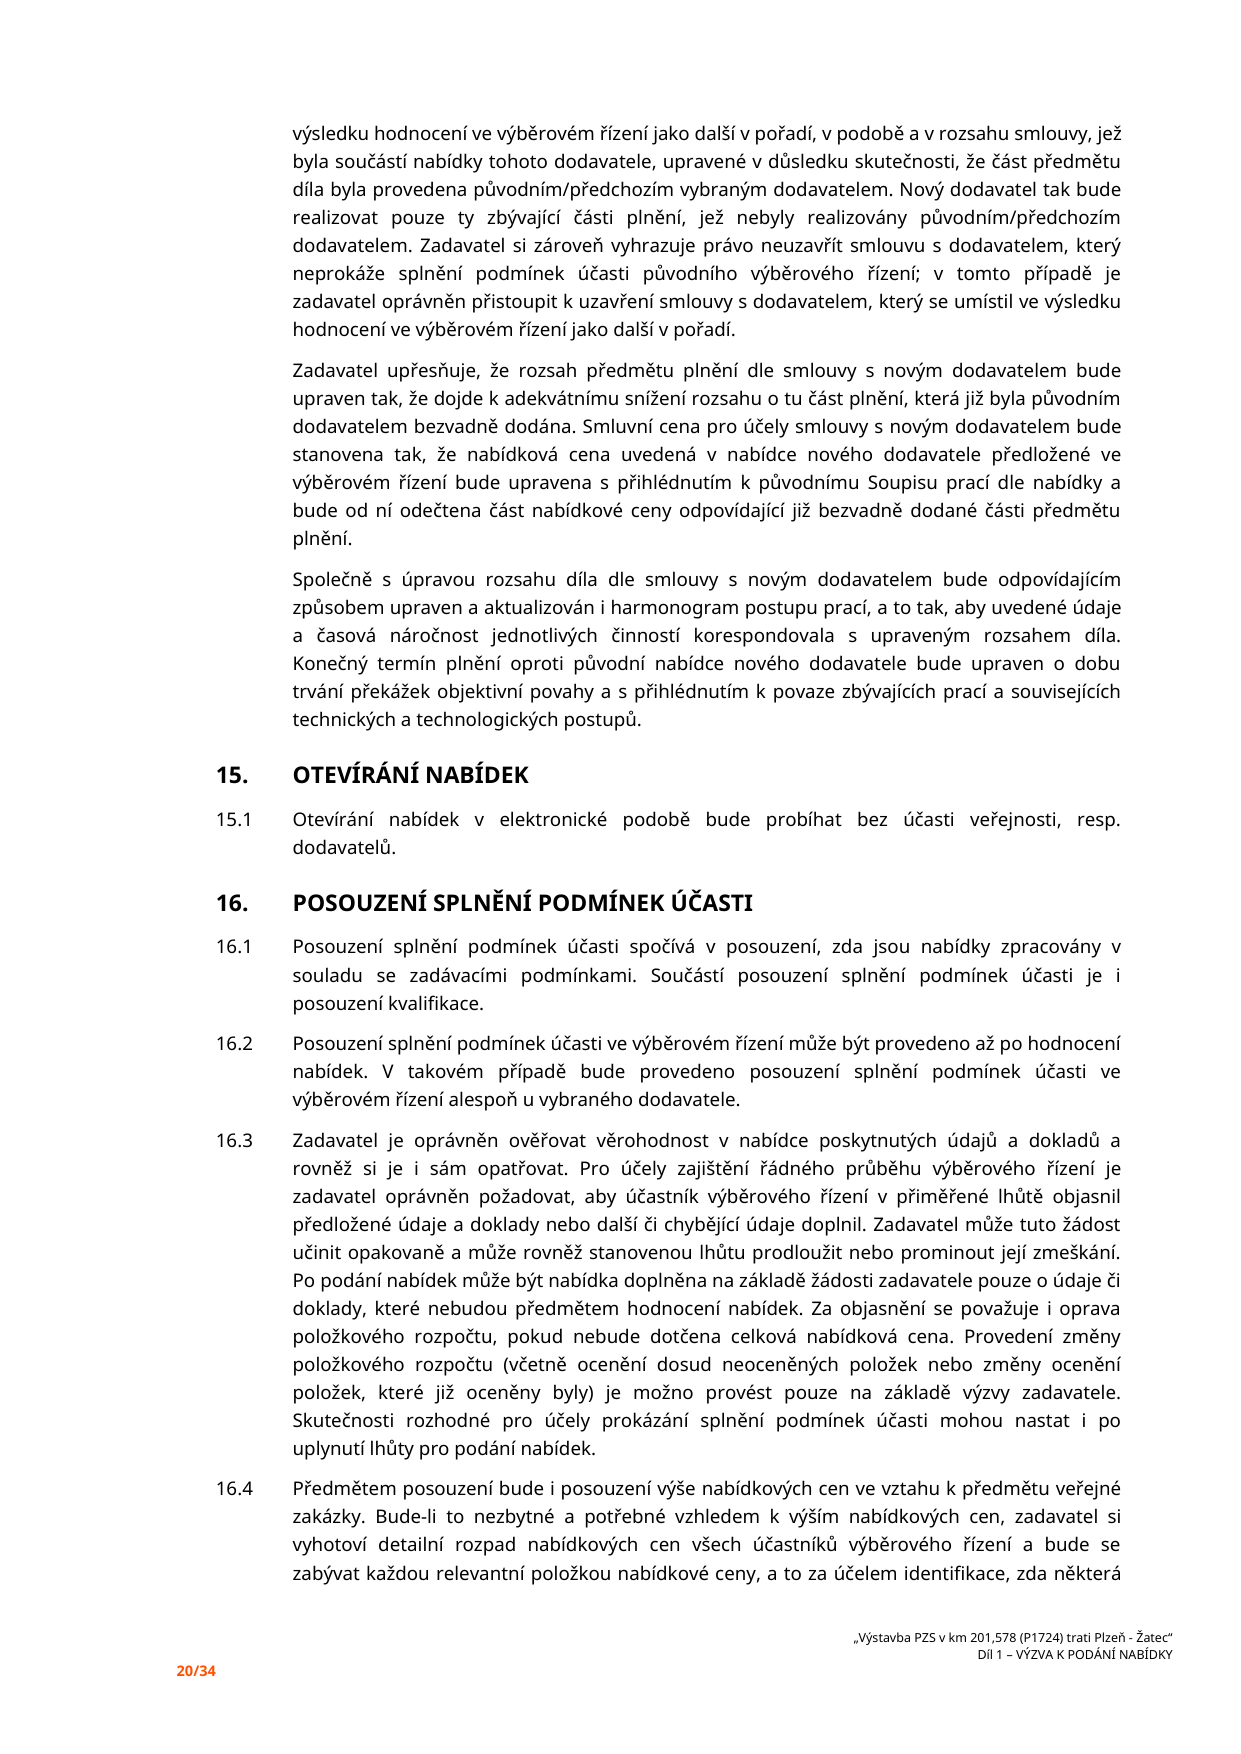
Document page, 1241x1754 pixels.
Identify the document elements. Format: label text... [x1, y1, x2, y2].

text Otevírání nabídek v elektronické podobě bude probíhat bez účasti veřejnosti, resp. dodavatelů. [216, 806, 1122, 859]
list Zadavatel upřesňuje, že rozsah předmětu plnění dle smlouvy s novým dodavatelem bude upraven tak, že dojde k adekvátnímu snížení rozsahu o tu část plnění, která již byla původním dodavatelem bezvadně dodána. Smluvní cena pro účely smlouvy s novým dodavatelem bude stanovena tak, že nabídková cena uvedená v nabídce nového dodavatele předložené ve výběrovém řízení bude upravena s přihlédnutím k původnímu Soupisu prací dle nabídky a bude od ní odečtena část nabídkové ceny odpovídající již bezvadně dodané části předmětu plnění. [292, 357, 1122, 551]
text Zadavatel je oprávněn ověřovat věrohodnost v nabídce poskytnutých údajů a dokladů a rovněž si je i sám opatřovat. Pro účely zajištění řádného průběhu výběrového řízení je zadavatel oprávněn požadovat, aby účastník výběrového řízení v přiměřené lhůtě objasnil předložené údaje a doklady nebo další či chybějící údaje doplnil. Zadavatel může tuto žádost učinit opakovaně a může rovněž stanovenou lhůtu prodloužit nebo prominout její zmeškání. Po podání nabídek může být nabídka doplněna na základě žádosti zadavatele pouze o údaje či doklady, které nebudou předmětem hodnocení nabídek. Za objasnění se považuje i oprava položkového rozpočtu, pokud nebude dotčena celková nabídková cena. Provedení změny položkového rozpočtu (včetně ocenění dosud neoceněných položek nebo změny ocenění položek, které již oceněny byly) je možno provést pouze na základě výzvy zadavatele. Skutečnosti rozhodné pro účely prokázání splnění podmínek účasti mohou nastat i po uplynutí lhůty pro podání nabídek. [216, 1127, 1122, 1461]
list Společně s úpravou rozsahu díla dle smlouvy s novým dodavatelem bude odpovídajícím způsobem upraven a aktualizován i harmonogram postupu prací, a to tak, aby uvedené údaje a časová náročnost jednotlivých činností korespondovala s upraveným rozsahem díla. Konečný termín plnění oproti původní nabídce nového dodavatele bude upraven o dobu trvání překážek objektivní povahy a s přihlédnutím k povaze zbývajících prací a souvisejících technických a technologických postupů. [292, 566, 1122, 732]
text POSOUZENÍ SPLNĚNÍ PODMÍNEK ÚČASTI [216, 887, 1122, 918]
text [216, 121, 1122, 342]
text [216, 1476, 1122, 1585]
text Posouzení splnění podmínek účasti ve výběrovém řízení může být provedeno až po hodnocení nabídek. V takovém případě bude provedeno posouzení splnění podmínek účasti ve výběrovém řízení alespoň u vybraného dodavatele. [216, 1030, 1122, 1112]
text OTEVÍRÁNÍ NABÍDEK [216, 759, 1122, 790]
text Posouzení splnění podmínek účasti spočívá v posouzení, zda jsou nabídky zpracovány v souladu se zadávacími podmínkami. Součástí posouzení splnění podmínek účasti je i posouzení kvalifikace. [216, 934, 1122, 1015]
